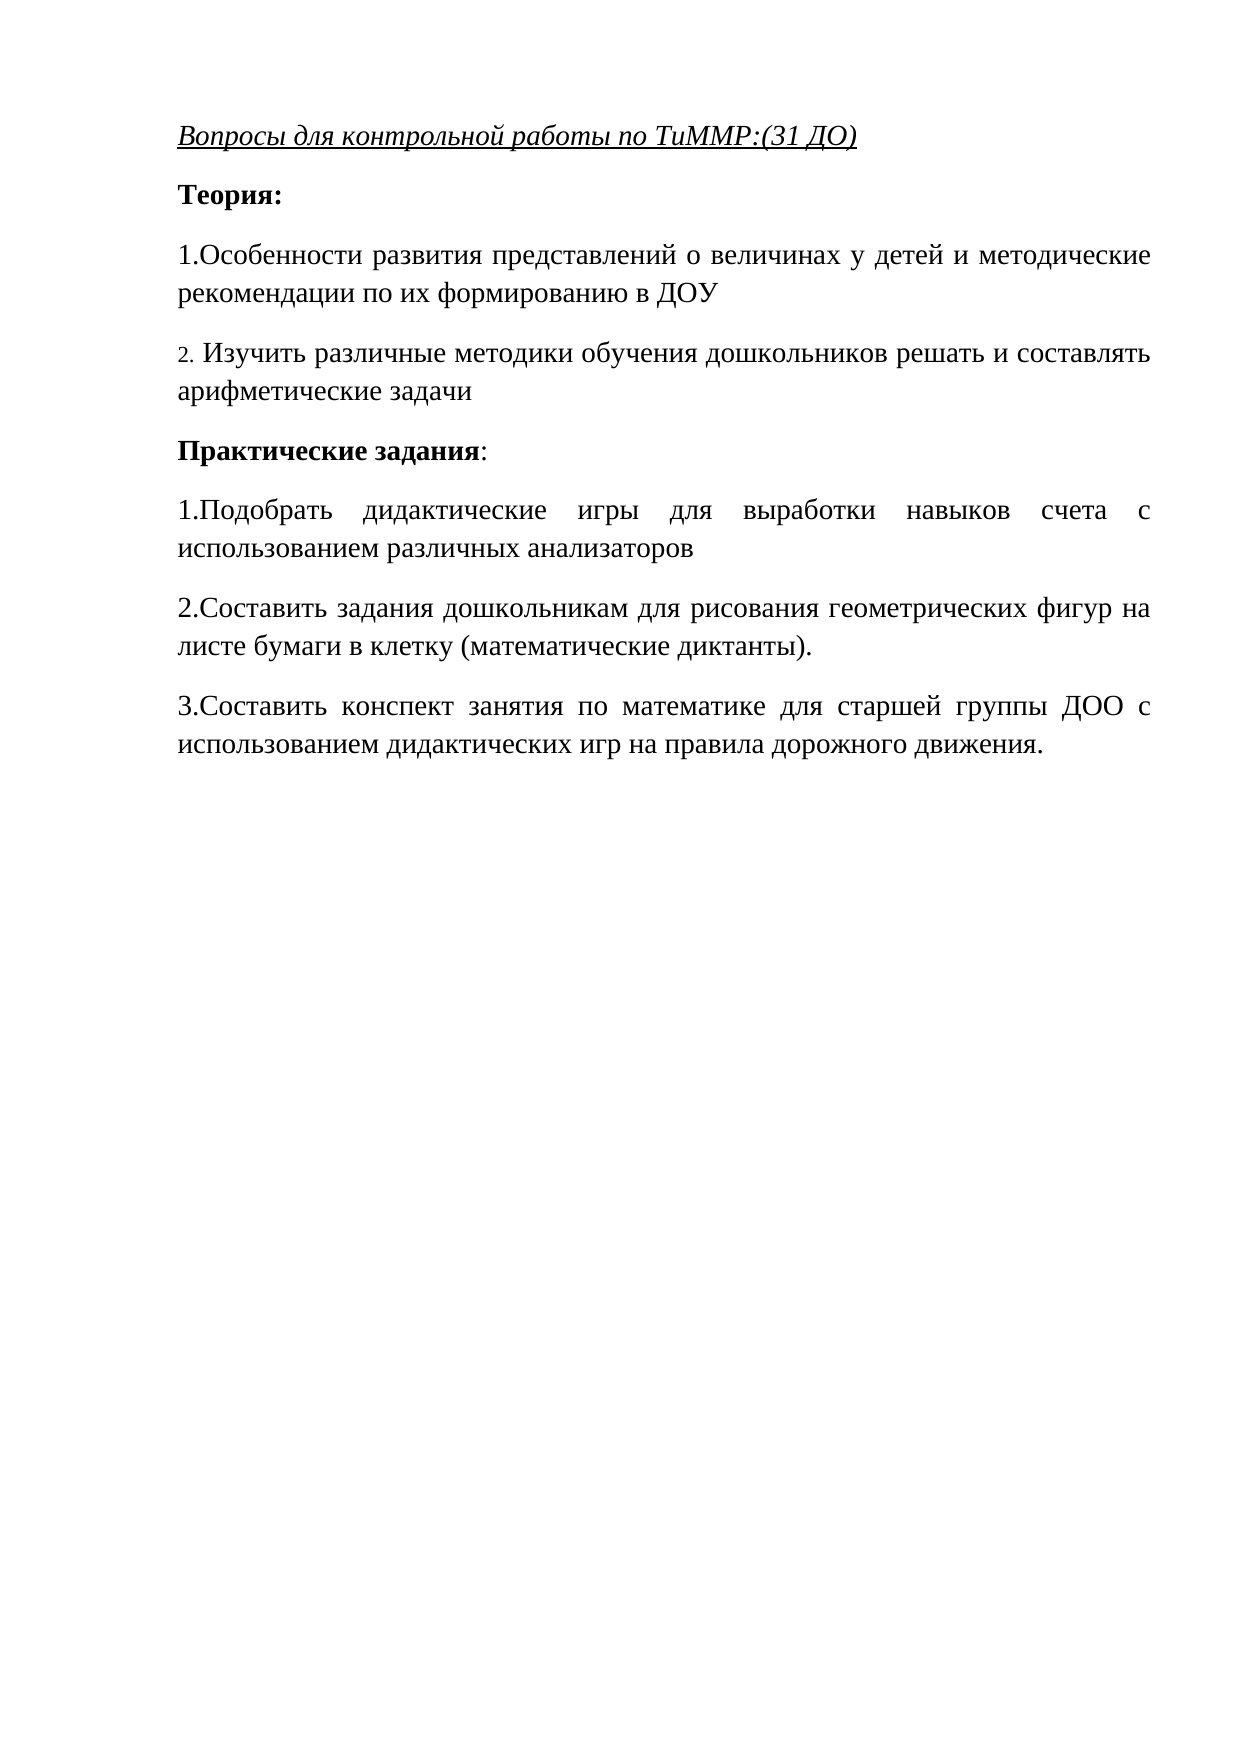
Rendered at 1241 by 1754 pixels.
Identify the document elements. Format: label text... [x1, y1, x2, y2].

text 1.Подобрать дидактические игры для выработки навыков счета с использованием различных анализаторов [177, 492, 1152, 564]
text 2.Составить задания дошкольникам для рисования геометрических фигур на листе бумаги в клетку (математические диктанты). [177, 590, 1152, 662]
text Вопросы для контрольной работы по ТиММР:(31 ДО) [177, 118, 1152, 152]
text Практические задания: [177, 433, 1152, 466]
text Теория: [177, 177, 1152, 211]
text 3.Составить конспект занятия по математике для старшей группы ДОО с использованием дидактических игр на правила дорожного движения. [177, 688, 1152, 760]
text 2. Изучить различные методики обучения дошкольников решать и составлять арифметические задачи [177, 335, 1152, 407]
text 1.Особенности развития представлений о величинах у детей и методические рекомендации по их формированию в ДОУ [177, 237, 1152, 309]
